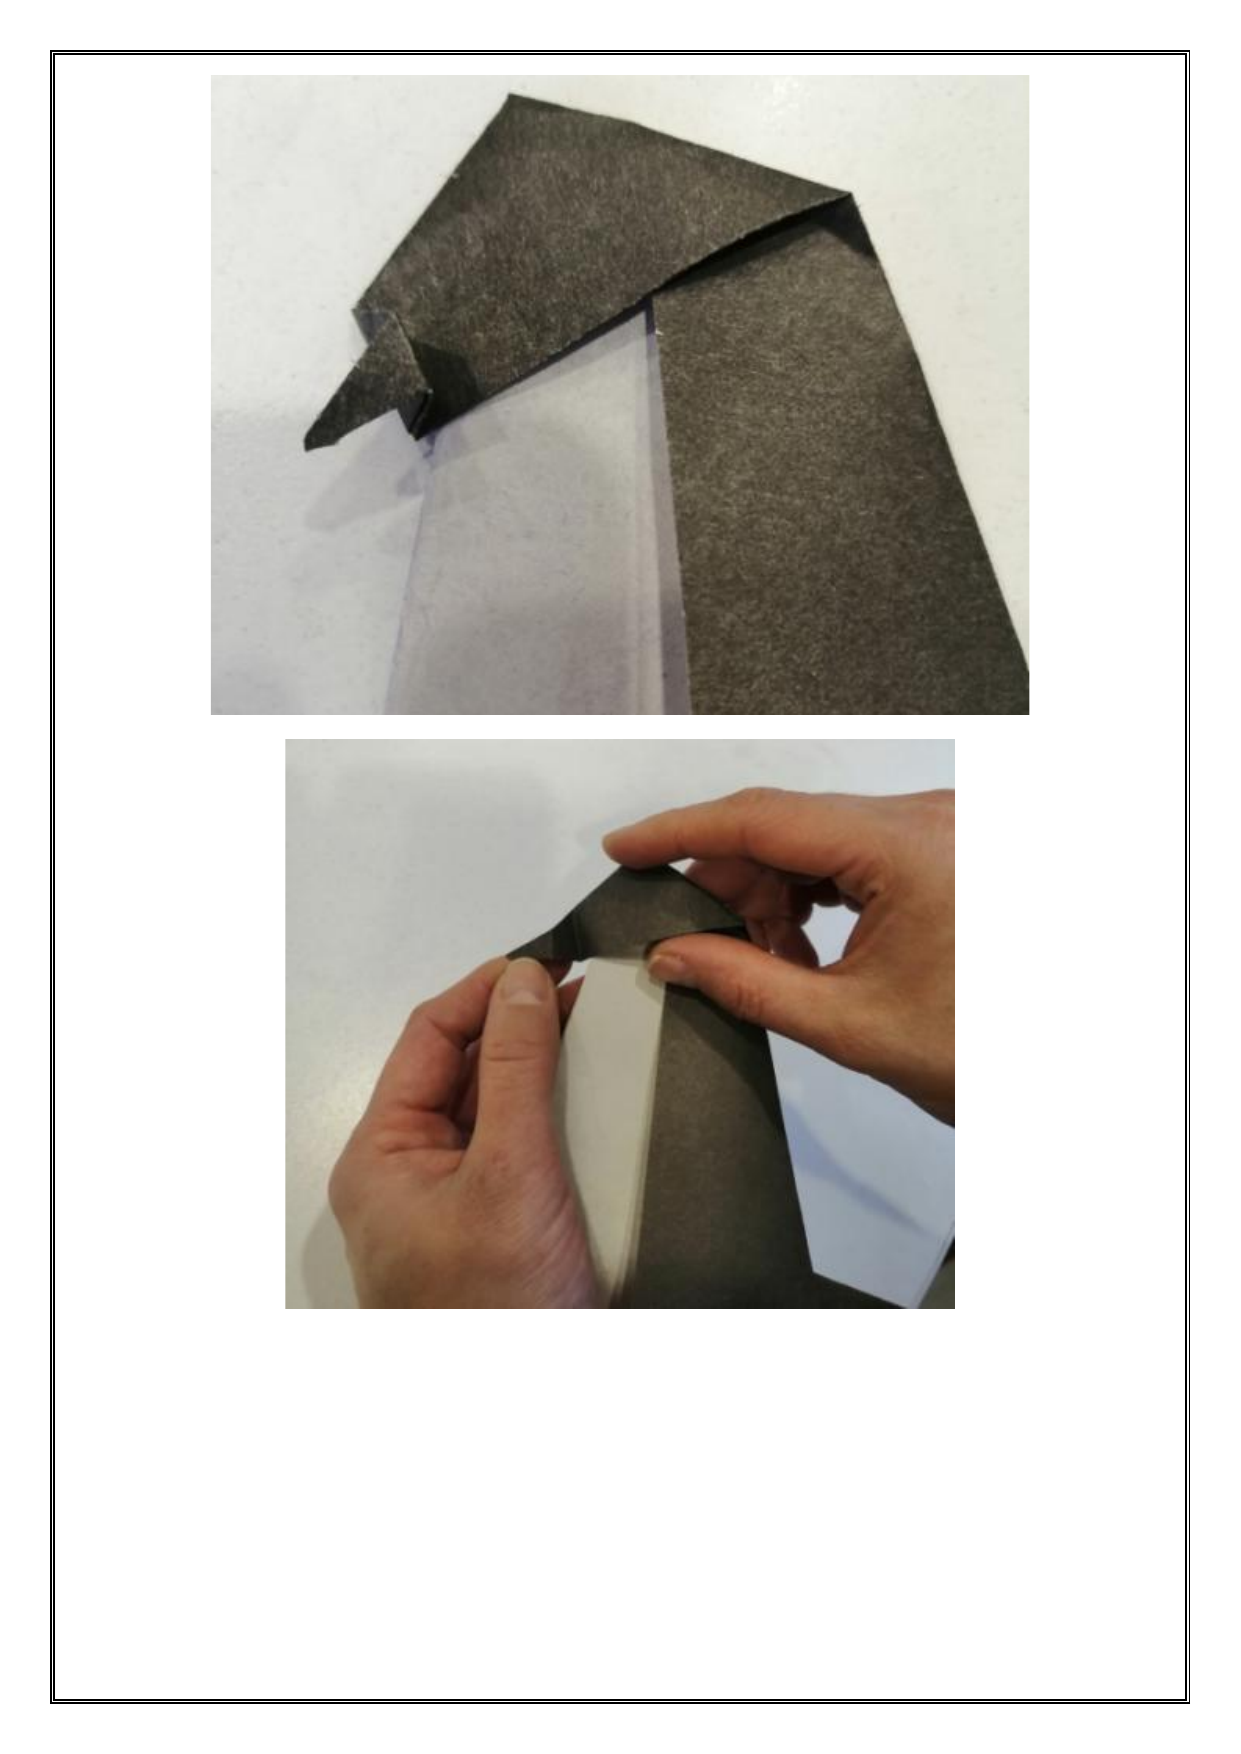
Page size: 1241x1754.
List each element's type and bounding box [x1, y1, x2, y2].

picture [285, 739, 955, 1309]
picture [210, 75, 1030, 715]
